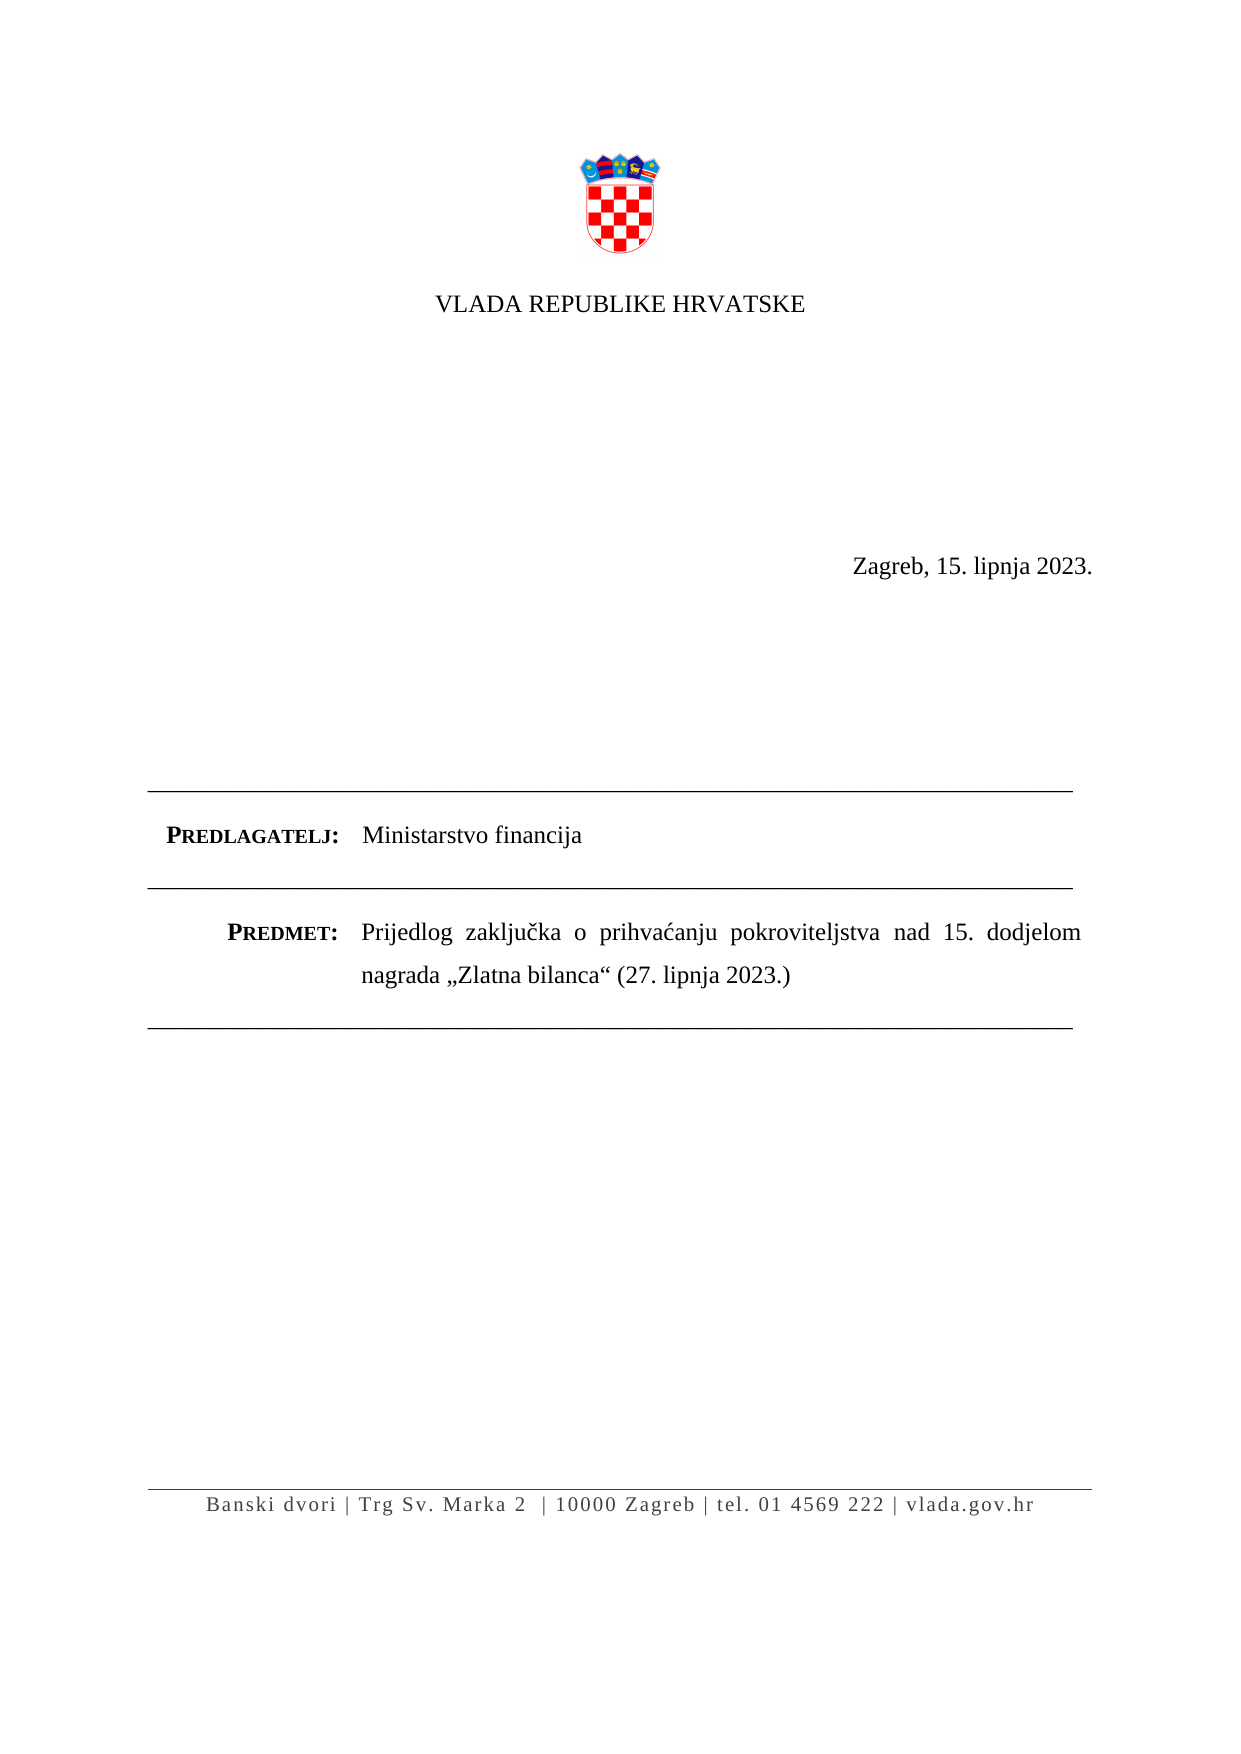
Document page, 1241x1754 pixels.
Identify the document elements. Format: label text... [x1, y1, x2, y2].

text __________________________________________________________________________ [148, 766, 1092, 795]
text Zagreb, 15. lipnja 2023. [148, 551, 1092, 580]
text Banski dvori | Trg Sv. Marka 2 | 10000 Zagreb | tel. 01 4569 222 | vlada.gov.hr [148, 1490, 1092, 1516]
table_header Predmet: [148, 917, 350, 1003]
table_header Predlagatelj: [148, 820, 351, 863]
text __________________________________________________________________________ [148, 863, 1092, 892]
picture [578, 151, 662, 264]
text VLADA REPUBLIKE HRVATSKE [148, 289, 1092, 318]
table_header Ministarstvo financija [351, 820, 1092, 863]
table_header Prijedlog zaključka o prihvaćanju pokroviteljstva nad 15. dodjelom nagrada „Zlatna bilanca“ (27. lipnja 2023.) [350, 917, 1092, 1003]
text __________________________________________________________________________ [148, 1003, 1092, 1032]
